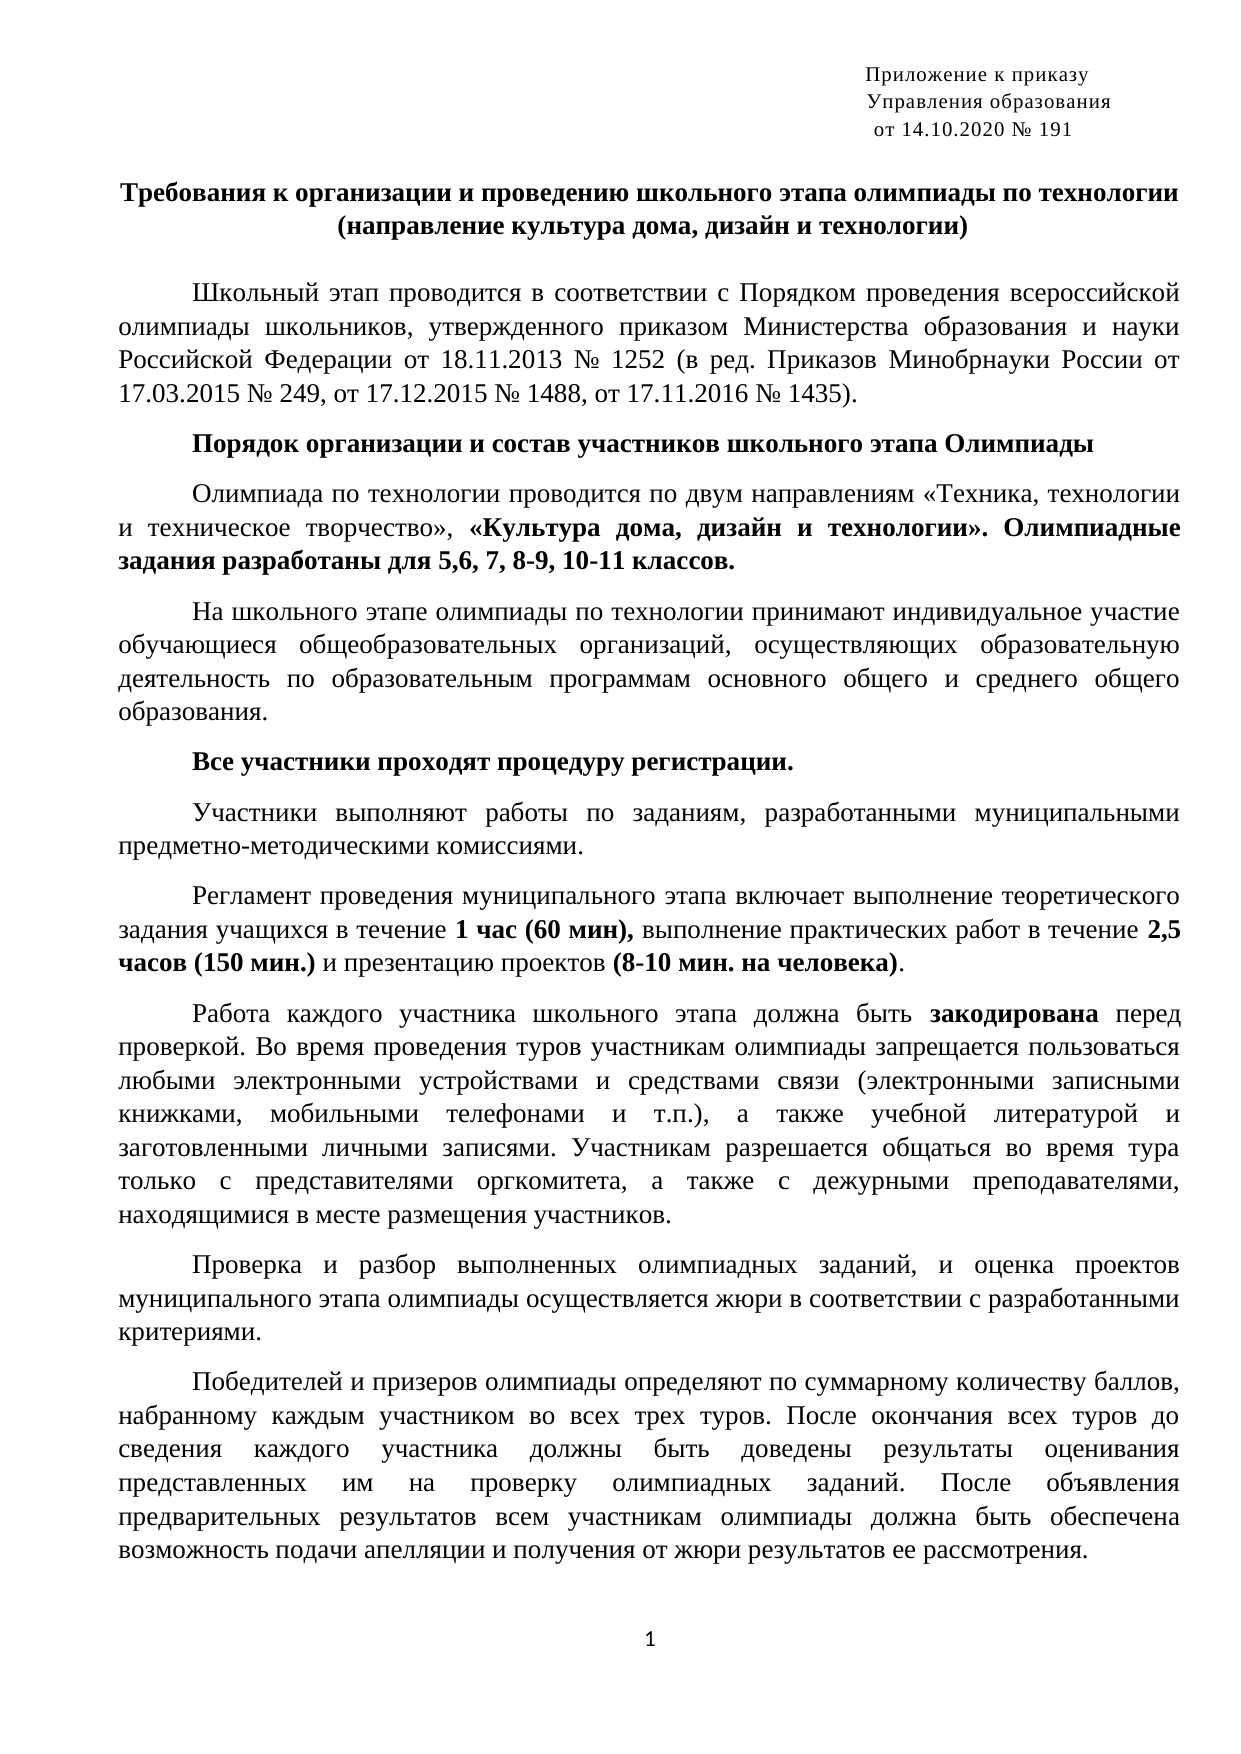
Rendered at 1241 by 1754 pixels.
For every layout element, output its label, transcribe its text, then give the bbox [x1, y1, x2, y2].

text Регламент проведения муниципального этапа включает выполнение теоретического задания учащихся в течение 1 час (60 мин), выполнение практических работ в течение 2,5 часов (150 мин.) и презентацию проектов (8-10 мин. на человека). [118, 879, 1181, 978]
text Управления образования [118, 87, 1114, 114]
text Олимпиада по технологии проводится по двум направлениям «Техника, технологии и техническое творчество», «Культура дома, дизайн и технологии». Олимпиадные задания разработаны для 5,6, 7, 8-9, 10-11 классов. [118, 477, 1181, 576]
text Школьный этап проводится в соответствии с Порядком проведения всероссийской олимпиады школьников, утвержденного приказом Министерства образования и науки Российской Федерации от 18.11.2013 № 1252 (в ред. Приказов Минобрнауки России от 17.03.2015 № 249, от 17.12.2015 № 1488, от 17.11.2016 № 1435). [118, 276, 1181, 408]
text Работа каждого участника школьного этапа должна быть закодирована перед проверкой. Во время проведения туров участникам олимпиады запрещается пользоваться любыми электронными устройствами и средствами связи (электронными записными книжками, мобильными телефонами и т.п.), а также учебной литературой и заготовленными личными записями. Участникам разрешается общаться во время тура только с представителями оргкомитета, а также с дежурными преподавателями, находящимися в месте размещения участников. [118, 997, 1181, 1229]
text Победителей и призеров олимпиады определяют по суммарному количеству баллов, набранному каждым участником во всех трех туров. После окончания всех туров до сведения каждого участника должны быть доведены результаты оценивания представленных им на проверку олимпиадных заданий. После объявления предварительных результатов всем участникам олимпиады должна быть обеспечена возможность подачи апелляции и получения от жюри результатов ее рассмотрения. [118, 1366, 1181, 1564]
text от 14.10.2020 № 191 [118, 114, 1114, 142]
text Требования к организации и проведению школьного этапа олимпиады по технологии [118, 176, 1181, 207]
text Приложение к приказу [118, 59, 1134, 87]
text Проверка и разбор выполненных олимпиадных заданий, и оценка проектов муниципального этапа олимпиады осуществляется жюри в соответствии с разработанными критериями. [118, 1248, 1181, 1346]
text (направление культура дома, дизайн и технологии) [118, 209, 1181, 240]
text Участники выполняют работы по заданиям, разработанными муниципальными предметно-методическими комиссиями. [118, 796, 1181, 860]
text На школьного этапе олимпиады по технологии принимают индивидуальное участие обучающиеся общеобразовательных организаций, осуществляющих образовательную деятельность по образовательным программам основного общего и среднего общего образования. [118, 595, 1181, 726]
text Порядок организации и состав участников школьного этапа Олимпиады [118, 427, 1181, 458]
text Все участники проходят процедуру регистрации. [118, 746, 1181, 777]
